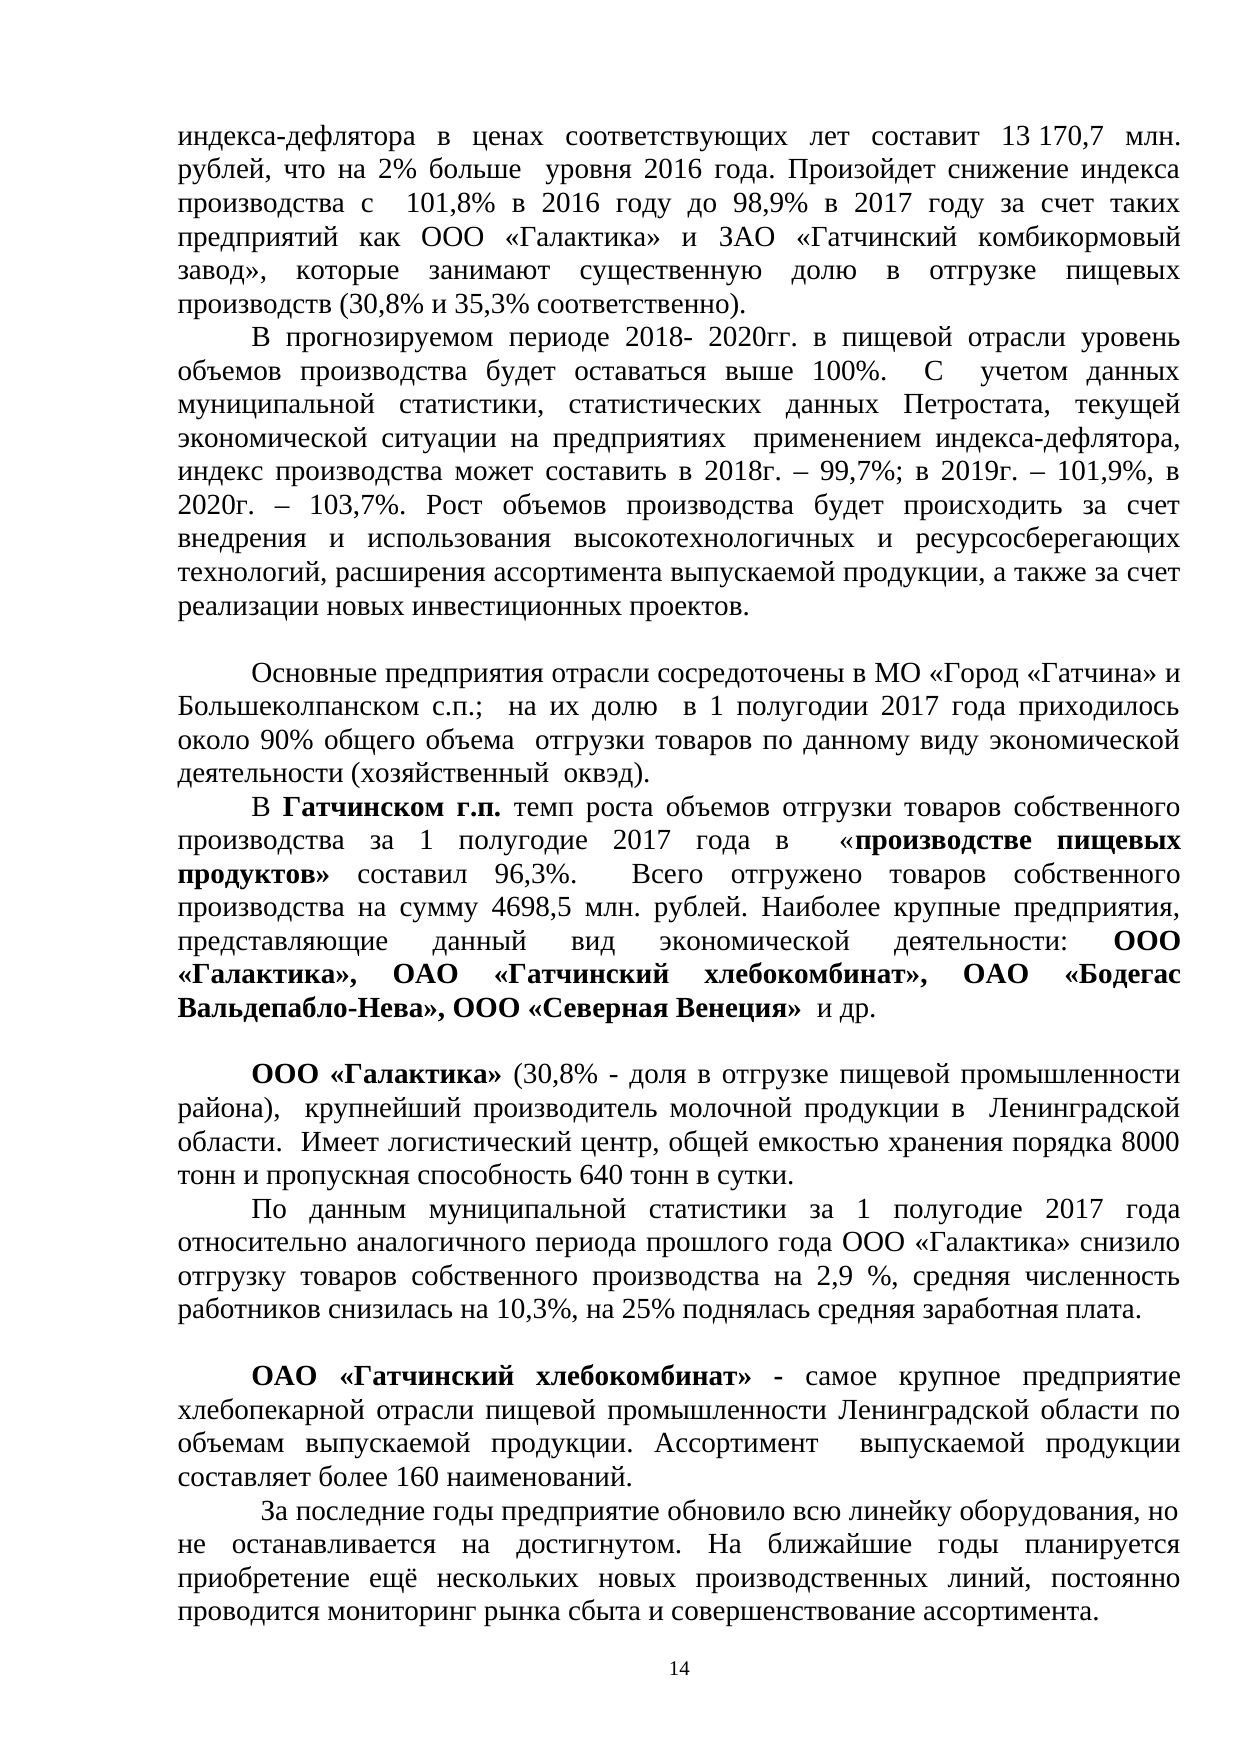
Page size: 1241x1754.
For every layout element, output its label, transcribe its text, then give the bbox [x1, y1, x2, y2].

text В Гатчинском г.п. темп роста объемов отгрузки товаров собственного производства за 1 полугодие 2017 года в «производстве пищевых продуктов» составил 96,3%. Всего отгружено товаров собственного производства на сумму 4698,5 млн. рублей. Наиболее крупные предприятия, представляющие данный вид экономической деятельности: ООО «Галактика», ОАО «Гатчинский хлебокомбинат», ОАО «Бодегас Вальдепабло-Нева», ООО «Северная Венеция» и др. [177, 789, 1181, 1024]
text ОАО «Гатчинский хлебокомбинат» - самое крупное предприятие хлебопекарной отрасли пищевой промышленности Ленинградской области по объемам выпускаемой продукции. Ассортимент выпускаемой продукции составляет более 160 наименований. [177, 1358, 1181, 1493]
text По данным муниципальной статистики за 1 полугодие 2017 года относительно аналогичного периода прошлого года ООО «Галактика» снизило отгрузку товаров собственного производства на 2,9 %, средняя численность работников снизилась на 10,3%, на 25% поднялась средняя заработная плата. [177, 1191, 1181, 1325]
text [177, 118, 1181, 319]
text В прогнозируемом периоде 2018- 2020гг. в пищевой отрасли уровень объемов производства будет оставаться выше 100%. С учетом данных муниципальной статистики, статистических данных Петростата, текущей экономической ситуации на предприятиях применением индекса-дефлятора, индекс производства может составить в 2018г. – 99,7%; в 2019г. – 101,9%, в 2020г. – 103,7%. Рост объемов производства будет происходить за счет внедрения и использования высокотехнологичных и ресурсосберегающих технологий, расширения ассортимента выпускаемой продукции, а также за счет реализации новых инвестиционных проектов. [177, 319, 1181, 621]
text Основные предприятия отрасли сосредоточены в МО «Город «Гатчина» и Большеколпанском с.п.; на их долю в 1 полугодии 2017 года приходилось около 90% общего объема отгрузки товаров по данному виду экономической деятельности (хозяйственный оквэд). [177, 655, 1181, 789]
text За последние годы предприятие обновило всю линейку оборудования, но не останавливается на достигнутом. На ближайшие годы планируется приобретение ещё нескольких новых производственных линий, постоянно проводится мониторинг рынка сбыта и совершенствование ассортимента. [177, 1493, 1181, 1627]
text ООО «Галактика» (30,8% - доля в отгрузке пищевой промышленности района), крупнейший производитель молочной продукции в Ленинградской области. Имеет логистический центр, общей емкостью хранения порядка 8000 тонн и пропускная способность 640 тонн в сутки. [177, 1057, 1181, 1191]
